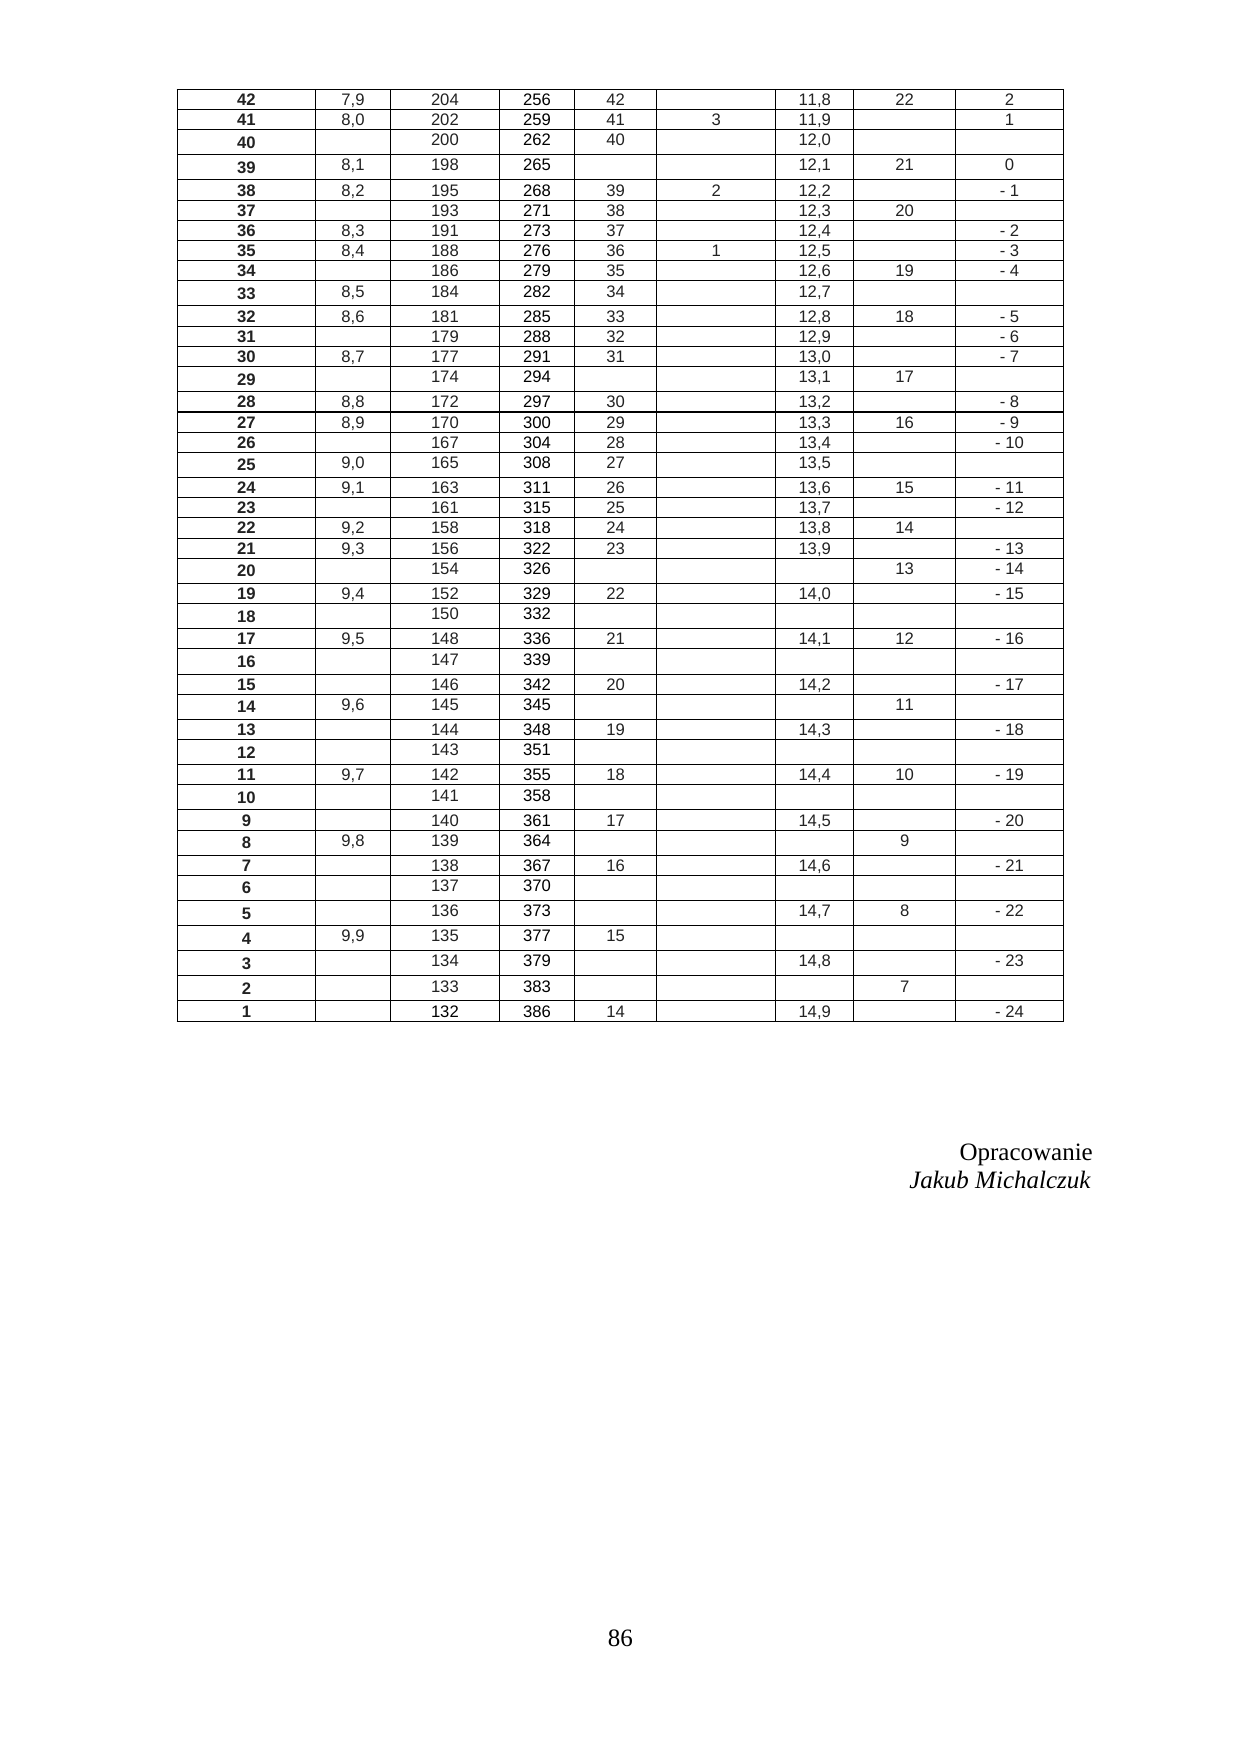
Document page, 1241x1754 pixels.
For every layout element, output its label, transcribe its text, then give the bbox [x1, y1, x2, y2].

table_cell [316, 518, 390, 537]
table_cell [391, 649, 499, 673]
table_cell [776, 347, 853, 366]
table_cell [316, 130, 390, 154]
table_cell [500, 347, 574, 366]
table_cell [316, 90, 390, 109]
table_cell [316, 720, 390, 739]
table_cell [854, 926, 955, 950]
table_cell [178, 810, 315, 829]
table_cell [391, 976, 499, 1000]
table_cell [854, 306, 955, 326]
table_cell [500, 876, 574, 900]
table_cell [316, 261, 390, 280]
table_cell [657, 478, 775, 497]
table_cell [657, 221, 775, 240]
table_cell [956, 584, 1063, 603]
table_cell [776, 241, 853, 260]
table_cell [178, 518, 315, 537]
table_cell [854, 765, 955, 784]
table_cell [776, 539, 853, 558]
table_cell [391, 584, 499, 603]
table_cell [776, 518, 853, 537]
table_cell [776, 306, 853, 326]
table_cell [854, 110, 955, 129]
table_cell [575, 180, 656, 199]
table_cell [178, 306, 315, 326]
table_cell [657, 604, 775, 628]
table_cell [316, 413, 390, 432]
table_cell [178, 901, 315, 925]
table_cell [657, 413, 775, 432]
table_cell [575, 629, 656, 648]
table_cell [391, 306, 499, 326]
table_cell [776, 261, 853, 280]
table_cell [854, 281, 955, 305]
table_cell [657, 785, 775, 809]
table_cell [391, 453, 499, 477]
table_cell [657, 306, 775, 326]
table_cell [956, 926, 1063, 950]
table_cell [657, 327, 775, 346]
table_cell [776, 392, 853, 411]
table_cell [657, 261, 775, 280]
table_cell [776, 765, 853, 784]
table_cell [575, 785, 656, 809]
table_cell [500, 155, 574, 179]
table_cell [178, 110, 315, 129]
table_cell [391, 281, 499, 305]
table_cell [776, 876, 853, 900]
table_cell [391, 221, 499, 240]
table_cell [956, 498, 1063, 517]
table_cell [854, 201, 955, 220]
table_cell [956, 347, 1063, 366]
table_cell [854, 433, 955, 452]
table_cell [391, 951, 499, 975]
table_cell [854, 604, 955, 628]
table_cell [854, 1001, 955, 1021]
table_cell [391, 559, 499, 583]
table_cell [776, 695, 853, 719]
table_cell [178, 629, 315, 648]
text Opracowanie [148, 1137, 1092, 1165]
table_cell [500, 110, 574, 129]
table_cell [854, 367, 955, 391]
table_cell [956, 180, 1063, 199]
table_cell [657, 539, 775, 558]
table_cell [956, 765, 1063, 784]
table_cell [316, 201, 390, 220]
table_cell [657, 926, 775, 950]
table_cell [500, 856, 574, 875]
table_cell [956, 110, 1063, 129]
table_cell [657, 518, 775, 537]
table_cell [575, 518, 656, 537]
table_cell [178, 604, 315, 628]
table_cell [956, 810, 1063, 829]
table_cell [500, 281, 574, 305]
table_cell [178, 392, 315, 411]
text Jakub Michalczuk [148, 1165, 1092, 1194]
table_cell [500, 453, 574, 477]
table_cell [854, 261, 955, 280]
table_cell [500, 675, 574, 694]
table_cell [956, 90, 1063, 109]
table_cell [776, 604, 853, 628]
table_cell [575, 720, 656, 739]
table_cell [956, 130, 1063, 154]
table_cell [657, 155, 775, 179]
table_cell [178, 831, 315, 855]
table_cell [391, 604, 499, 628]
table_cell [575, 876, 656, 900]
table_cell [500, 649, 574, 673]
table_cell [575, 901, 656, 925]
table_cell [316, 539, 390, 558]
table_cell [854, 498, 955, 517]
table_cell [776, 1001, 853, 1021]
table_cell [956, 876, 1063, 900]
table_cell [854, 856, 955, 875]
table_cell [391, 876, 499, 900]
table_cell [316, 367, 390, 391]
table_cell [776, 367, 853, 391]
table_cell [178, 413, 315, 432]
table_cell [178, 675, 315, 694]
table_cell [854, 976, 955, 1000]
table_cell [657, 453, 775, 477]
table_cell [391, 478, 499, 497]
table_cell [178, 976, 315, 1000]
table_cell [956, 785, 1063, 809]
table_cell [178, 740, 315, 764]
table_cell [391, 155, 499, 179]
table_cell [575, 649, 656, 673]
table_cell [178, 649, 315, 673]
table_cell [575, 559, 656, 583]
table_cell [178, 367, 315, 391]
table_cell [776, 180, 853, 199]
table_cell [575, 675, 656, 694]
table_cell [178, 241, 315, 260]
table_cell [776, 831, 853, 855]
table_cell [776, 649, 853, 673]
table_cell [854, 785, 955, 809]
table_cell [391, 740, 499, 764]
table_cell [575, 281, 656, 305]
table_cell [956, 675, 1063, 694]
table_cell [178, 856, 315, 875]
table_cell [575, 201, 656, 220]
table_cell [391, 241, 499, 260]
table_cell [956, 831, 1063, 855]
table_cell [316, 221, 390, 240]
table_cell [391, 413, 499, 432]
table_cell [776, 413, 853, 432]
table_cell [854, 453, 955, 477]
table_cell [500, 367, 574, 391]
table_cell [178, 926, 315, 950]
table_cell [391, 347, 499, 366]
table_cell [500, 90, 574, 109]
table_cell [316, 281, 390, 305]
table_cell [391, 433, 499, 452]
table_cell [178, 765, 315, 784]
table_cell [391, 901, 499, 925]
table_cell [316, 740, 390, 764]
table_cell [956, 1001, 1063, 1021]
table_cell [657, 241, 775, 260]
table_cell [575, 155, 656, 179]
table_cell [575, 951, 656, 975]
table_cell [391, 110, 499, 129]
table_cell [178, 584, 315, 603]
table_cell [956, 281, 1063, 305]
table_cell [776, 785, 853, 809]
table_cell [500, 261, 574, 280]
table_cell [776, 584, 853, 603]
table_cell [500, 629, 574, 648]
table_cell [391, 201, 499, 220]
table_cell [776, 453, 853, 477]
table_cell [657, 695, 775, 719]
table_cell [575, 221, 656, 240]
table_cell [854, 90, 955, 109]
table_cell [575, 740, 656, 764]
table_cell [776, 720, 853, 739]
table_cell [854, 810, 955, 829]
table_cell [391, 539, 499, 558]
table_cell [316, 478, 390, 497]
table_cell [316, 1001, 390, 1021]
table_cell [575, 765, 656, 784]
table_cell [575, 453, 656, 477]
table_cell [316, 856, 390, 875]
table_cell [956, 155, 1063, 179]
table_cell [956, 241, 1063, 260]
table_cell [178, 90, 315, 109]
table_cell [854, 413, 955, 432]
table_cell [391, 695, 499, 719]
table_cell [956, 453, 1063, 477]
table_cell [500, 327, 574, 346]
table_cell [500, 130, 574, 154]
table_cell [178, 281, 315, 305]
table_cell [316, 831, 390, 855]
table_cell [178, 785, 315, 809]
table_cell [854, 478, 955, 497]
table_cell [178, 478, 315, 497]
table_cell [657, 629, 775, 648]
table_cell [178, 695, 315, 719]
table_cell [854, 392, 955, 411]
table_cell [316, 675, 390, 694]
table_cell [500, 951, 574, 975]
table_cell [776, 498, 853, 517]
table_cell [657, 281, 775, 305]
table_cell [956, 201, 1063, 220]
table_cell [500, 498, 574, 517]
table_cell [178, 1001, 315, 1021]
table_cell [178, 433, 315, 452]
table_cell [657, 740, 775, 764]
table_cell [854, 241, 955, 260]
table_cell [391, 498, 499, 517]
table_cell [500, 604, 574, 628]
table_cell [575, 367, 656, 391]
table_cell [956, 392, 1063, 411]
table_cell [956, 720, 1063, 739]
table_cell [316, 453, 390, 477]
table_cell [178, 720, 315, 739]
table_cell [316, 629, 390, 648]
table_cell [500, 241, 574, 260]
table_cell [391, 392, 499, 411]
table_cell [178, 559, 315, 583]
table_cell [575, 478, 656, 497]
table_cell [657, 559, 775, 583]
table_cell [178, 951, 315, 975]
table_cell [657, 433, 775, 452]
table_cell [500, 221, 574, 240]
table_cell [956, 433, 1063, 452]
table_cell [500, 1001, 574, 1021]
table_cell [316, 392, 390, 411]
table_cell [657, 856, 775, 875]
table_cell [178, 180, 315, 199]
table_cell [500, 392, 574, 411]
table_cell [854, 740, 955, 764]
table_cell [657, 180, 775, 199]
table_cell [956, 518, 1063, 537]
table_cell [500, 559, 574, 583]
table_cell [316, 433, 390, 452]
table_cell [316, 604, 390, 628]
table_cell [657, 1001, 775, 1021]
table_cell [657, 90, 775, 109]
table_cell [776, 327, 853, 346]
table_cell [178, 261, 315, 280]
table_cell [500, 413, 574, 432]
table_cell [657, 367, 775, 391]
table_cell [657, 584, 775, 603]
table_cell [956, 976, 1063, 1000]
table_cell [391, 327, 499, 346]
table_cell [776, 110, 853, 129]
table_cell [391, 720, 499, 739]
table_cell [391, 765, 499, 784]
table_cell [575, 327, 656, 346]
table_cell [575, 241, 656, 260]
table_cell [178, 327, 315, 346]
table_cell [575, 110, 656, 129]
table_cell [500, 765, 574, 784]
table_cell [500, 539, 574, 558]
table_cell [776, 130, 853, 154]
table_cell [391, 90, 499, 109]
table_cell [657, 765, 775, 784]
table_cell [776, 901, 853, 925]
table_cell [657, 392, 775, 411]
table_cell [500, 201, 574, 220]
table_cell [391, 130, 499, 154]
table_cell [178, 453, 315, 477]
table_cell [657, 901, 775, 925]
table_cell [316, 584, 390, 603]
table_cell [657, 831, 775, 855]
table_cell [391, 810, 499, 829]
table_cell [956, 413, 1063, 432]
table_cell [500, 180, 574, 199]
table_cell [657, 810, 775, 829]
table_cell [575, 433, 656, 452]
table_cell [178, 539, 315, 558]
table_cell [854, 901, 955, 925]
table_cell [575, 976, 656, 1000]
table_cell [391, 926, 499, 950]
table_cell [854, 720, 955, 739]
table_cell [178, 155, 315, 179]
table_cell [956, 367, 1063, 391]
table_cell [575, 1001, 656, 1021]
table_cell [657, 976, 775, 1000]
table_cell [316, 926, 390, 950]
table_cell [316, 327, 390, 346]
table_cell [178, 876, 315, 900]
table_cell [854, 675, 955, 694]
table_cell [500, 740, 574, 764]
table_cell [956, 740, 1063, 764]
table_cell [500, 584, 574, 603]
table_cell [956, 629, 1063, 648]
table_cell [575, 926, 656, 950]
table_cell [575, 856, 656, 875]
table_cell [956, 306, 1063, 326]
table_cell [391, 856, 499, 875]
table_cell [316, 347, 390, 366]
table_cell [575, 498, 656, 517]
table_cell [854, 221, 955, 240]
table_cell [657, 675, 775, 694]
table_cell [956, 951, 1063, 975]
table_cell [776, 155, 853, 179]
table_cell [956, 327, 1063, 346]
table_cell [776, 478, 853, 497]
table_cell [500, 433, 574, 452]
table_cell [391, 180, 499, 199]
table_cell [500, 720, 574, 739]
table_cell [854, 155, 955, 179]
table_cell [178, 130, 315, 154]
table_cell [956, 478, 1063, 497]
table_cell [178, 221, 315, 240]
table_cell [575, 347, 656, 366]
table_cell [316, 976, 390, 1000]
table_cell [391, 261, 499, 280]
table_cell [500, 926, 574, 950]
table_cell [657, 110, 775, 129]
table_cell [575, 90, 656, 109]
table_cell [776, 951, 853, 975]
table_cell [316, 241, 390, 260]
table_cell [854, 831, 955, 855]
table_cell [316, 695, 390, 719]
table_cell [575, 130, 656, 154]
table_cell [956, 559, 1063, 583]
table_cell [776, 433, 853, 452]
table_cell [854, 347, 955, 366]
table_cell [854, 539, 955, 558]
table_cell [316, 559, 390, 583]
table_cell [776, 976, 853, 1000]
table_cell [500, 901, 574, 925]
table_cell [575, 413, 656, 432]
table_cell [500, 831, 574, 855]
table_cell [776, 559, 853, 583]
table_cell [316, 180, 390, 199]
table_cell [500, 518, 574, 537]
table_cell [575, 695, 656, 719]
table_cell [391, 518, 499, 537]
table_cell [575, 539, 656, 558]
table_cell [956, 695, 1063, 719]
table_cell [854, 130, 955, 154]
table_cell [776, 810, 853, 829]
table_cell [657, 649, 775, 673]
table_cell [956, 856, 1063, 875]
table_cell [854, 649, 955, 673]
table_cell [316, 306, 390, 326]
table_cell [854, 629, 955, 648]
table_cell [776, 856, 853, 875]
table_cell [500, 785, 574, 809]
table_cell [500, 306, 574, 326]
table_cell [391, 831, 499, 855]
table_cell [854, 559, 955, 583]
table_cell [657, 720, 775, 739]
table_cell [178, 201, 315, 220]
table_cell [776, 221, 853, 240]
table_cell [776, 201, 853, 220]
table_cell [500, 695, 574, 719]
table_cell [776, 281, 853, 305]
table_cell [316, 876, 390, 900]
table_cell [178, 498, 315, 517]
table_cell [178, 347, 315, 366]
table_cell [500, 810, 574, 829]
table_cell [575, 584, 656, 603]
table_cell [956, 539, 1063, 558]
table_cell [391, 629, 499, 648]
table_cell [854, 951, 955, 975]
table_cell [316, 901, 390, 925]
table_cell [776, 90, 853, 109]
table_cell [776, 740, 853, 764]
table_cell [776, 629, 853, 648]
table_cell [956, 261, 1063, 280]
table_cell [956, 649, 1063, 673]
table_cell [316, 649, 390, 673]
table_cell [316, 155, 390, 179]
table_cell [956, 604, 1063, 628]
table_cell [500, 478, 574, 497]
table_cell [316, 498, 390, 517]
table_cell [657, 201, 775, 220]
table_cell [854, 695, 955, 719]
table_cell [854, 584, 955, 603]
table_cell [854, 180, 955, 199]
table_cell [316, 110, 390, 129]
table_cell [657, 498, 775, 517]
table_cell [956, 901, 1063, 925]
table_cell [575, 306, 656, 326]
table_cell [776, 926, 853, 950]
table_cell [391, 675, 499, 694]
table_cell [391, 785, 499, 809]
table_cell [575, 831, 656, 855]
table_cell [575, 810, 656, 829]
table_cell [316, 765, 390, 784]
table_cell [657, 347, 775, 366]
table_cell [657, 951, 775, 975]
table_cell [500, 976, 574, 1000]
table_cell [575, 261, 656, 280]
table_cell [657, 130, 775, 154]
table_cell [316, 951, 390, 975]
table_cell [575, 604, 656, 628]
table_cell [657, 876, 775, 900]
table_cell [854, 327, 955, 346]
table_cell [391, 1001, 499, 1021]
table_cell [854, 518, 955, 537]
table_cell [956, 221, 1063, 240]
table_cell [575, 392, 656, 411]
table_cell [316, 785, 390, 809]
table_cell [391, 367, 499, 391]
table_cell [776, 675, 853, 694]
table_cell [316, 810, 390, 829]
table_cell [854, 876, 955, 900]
